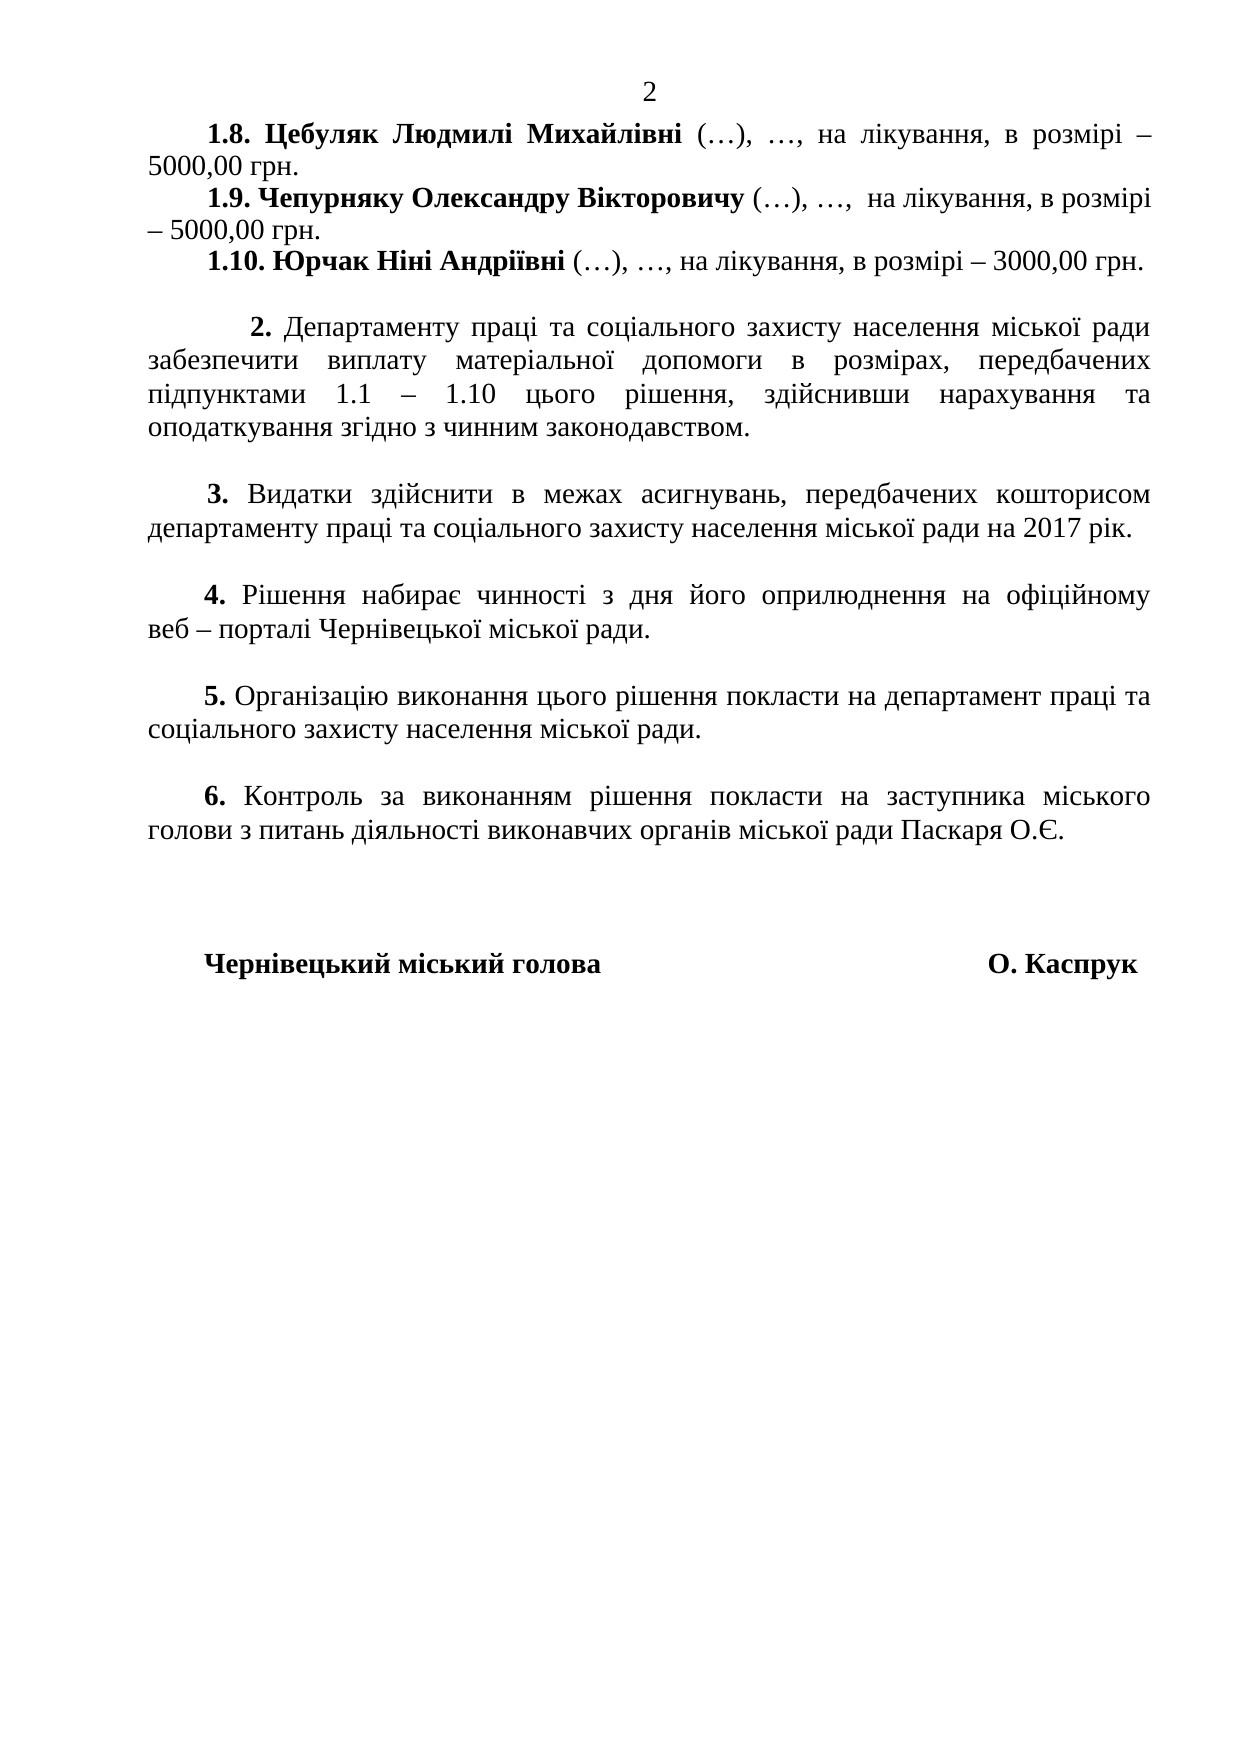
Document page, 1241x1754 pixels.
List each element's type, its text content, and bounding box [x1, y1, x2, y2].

text 1.9. Чепурняку Олександру Вікторовичу (…), …, на лікування, в розмірі – 5000,00 грн. [148, 182, 1152, 245]
text 4. Рішення набирає чинності з дня його оприлюднення на офіційному веб – порталі Чернівецької міської ради. [148, 577, 1152, 644]
text 3. Видатки здійснити в межах асигнувань, передбачених кошторисом департаменту праці та соціального захисту населення міської ради на 2017 рік. [148, 477, 1152, 544]
text 1.8. Цебуляк Людмилі Михайлівні (…), …, на лікування, в розмірі – 5000,00 грн. [148, 118, 1152, 182]
text 5. Організацію виконання цього рішення покласти на департамент праці та соціального захисту населення міської ради. [148, 678, 1152, 745]
text Чернівецький міський голова О. Каспрук [148, 946, 1152, 980]
text 2. Департаменту праці та соціального захисту населення міської ради забезпечити виплату матеріальної допомоги в розмірах, передбачених підпунктами 1.1 – 1.10 цього рішення, здійснивши нарахування та оподаткування згідно з чинним законодавством. [148, 309, 1152, 443]
text 1.10. Юрчак Ніні Андріївні (…), …, на лікування, в розмірі – 3000,00 грн. [148, 245, 1152, 277]
text 6. Контроль за виконанням рішення покласти на заступника міського голови з питань діяльності виконавчих органів міської ради Паскаря О.Є. [148, 778, 1152, 846]
